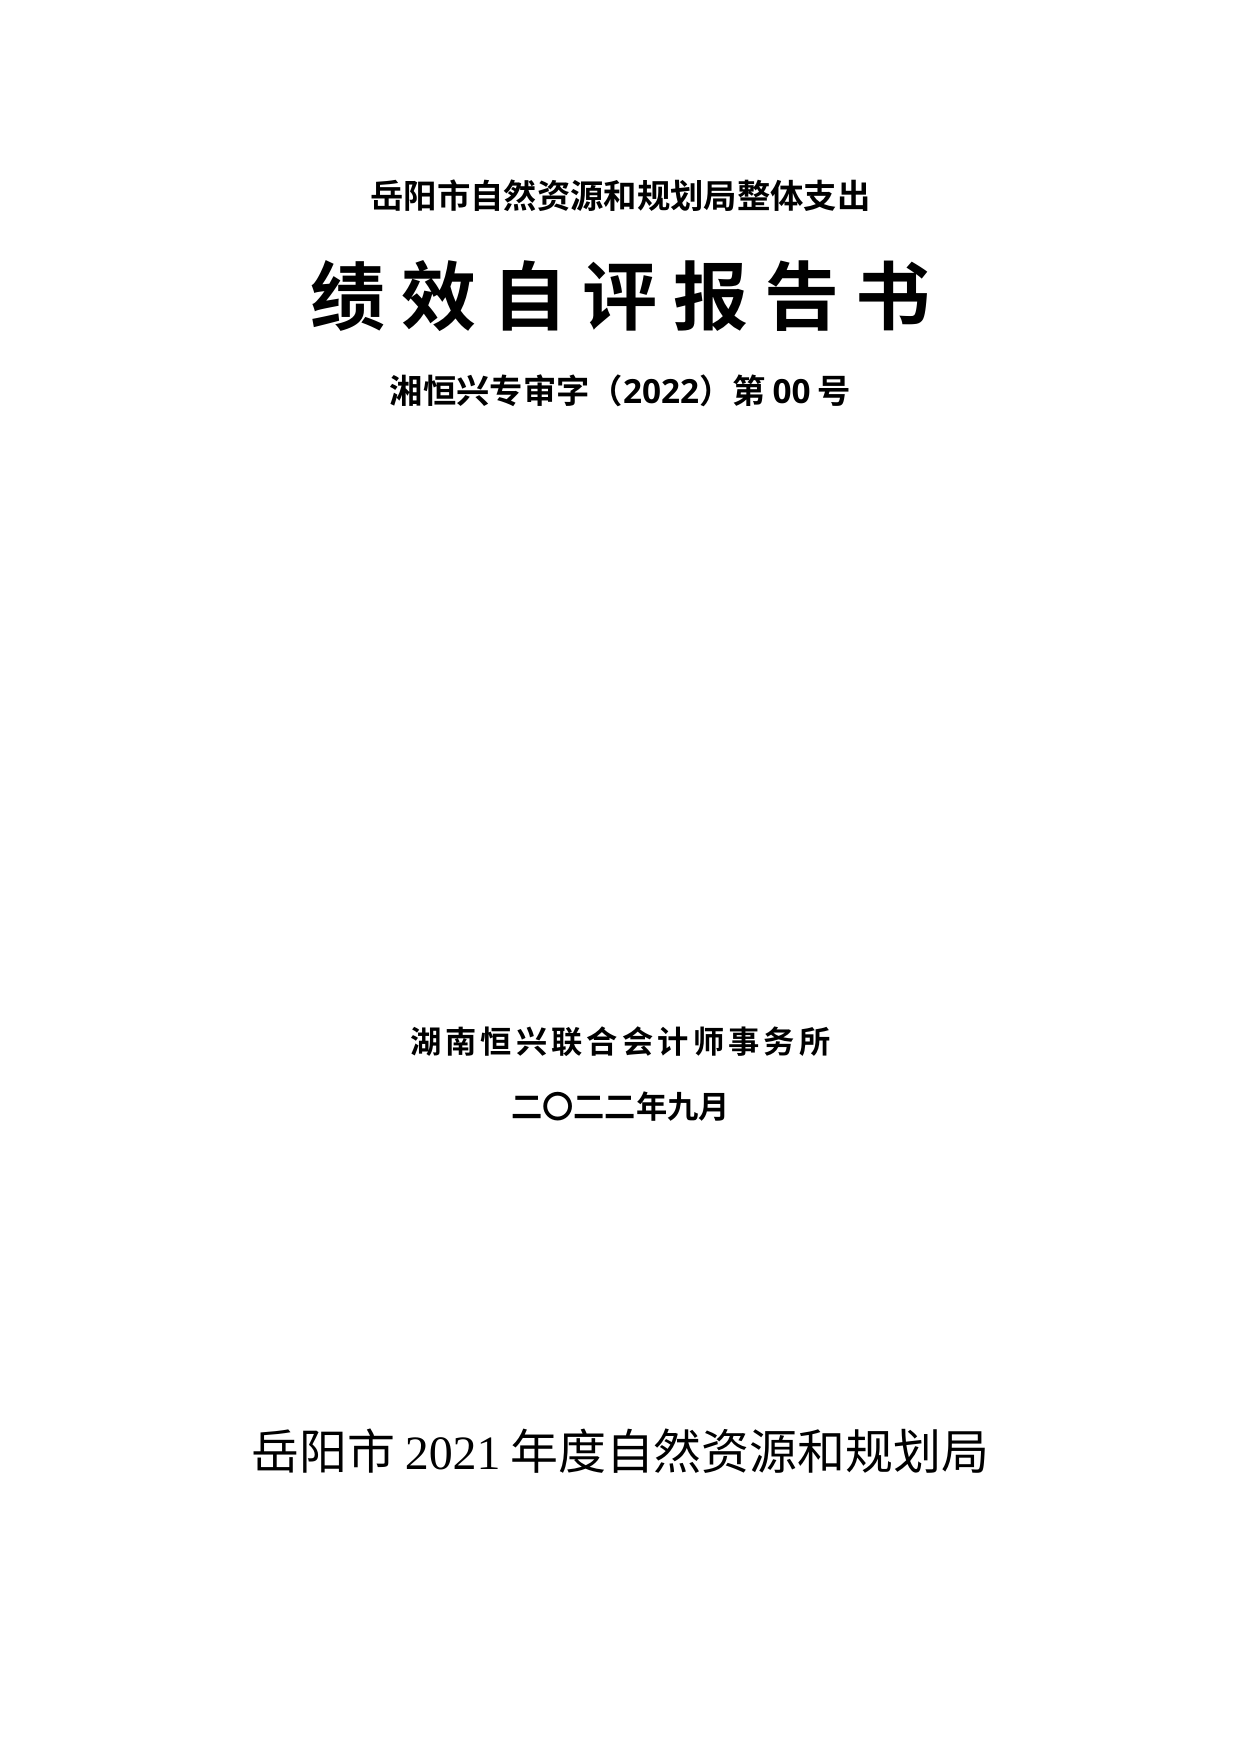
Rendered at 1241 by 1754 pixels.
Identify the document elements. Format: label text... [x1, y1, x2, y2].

text 湖南恒兴联合会计师事务所 [187, 1007, 1053, 1072]
text 岳阳市自然资源和规划局整体支出 [187, 162, 1053, 227]
text 绩效自评报告书 [187, 227, 1053, 357]
text 湘恒兴专审字（2022）第00号 [187, 357, 1053, 422]
text 二〇二二年九月 [187, 1072, 1053, 1137]
text 岳阳市2021年度自然资源和规划局 [187, 1400, 1053, 1497]
